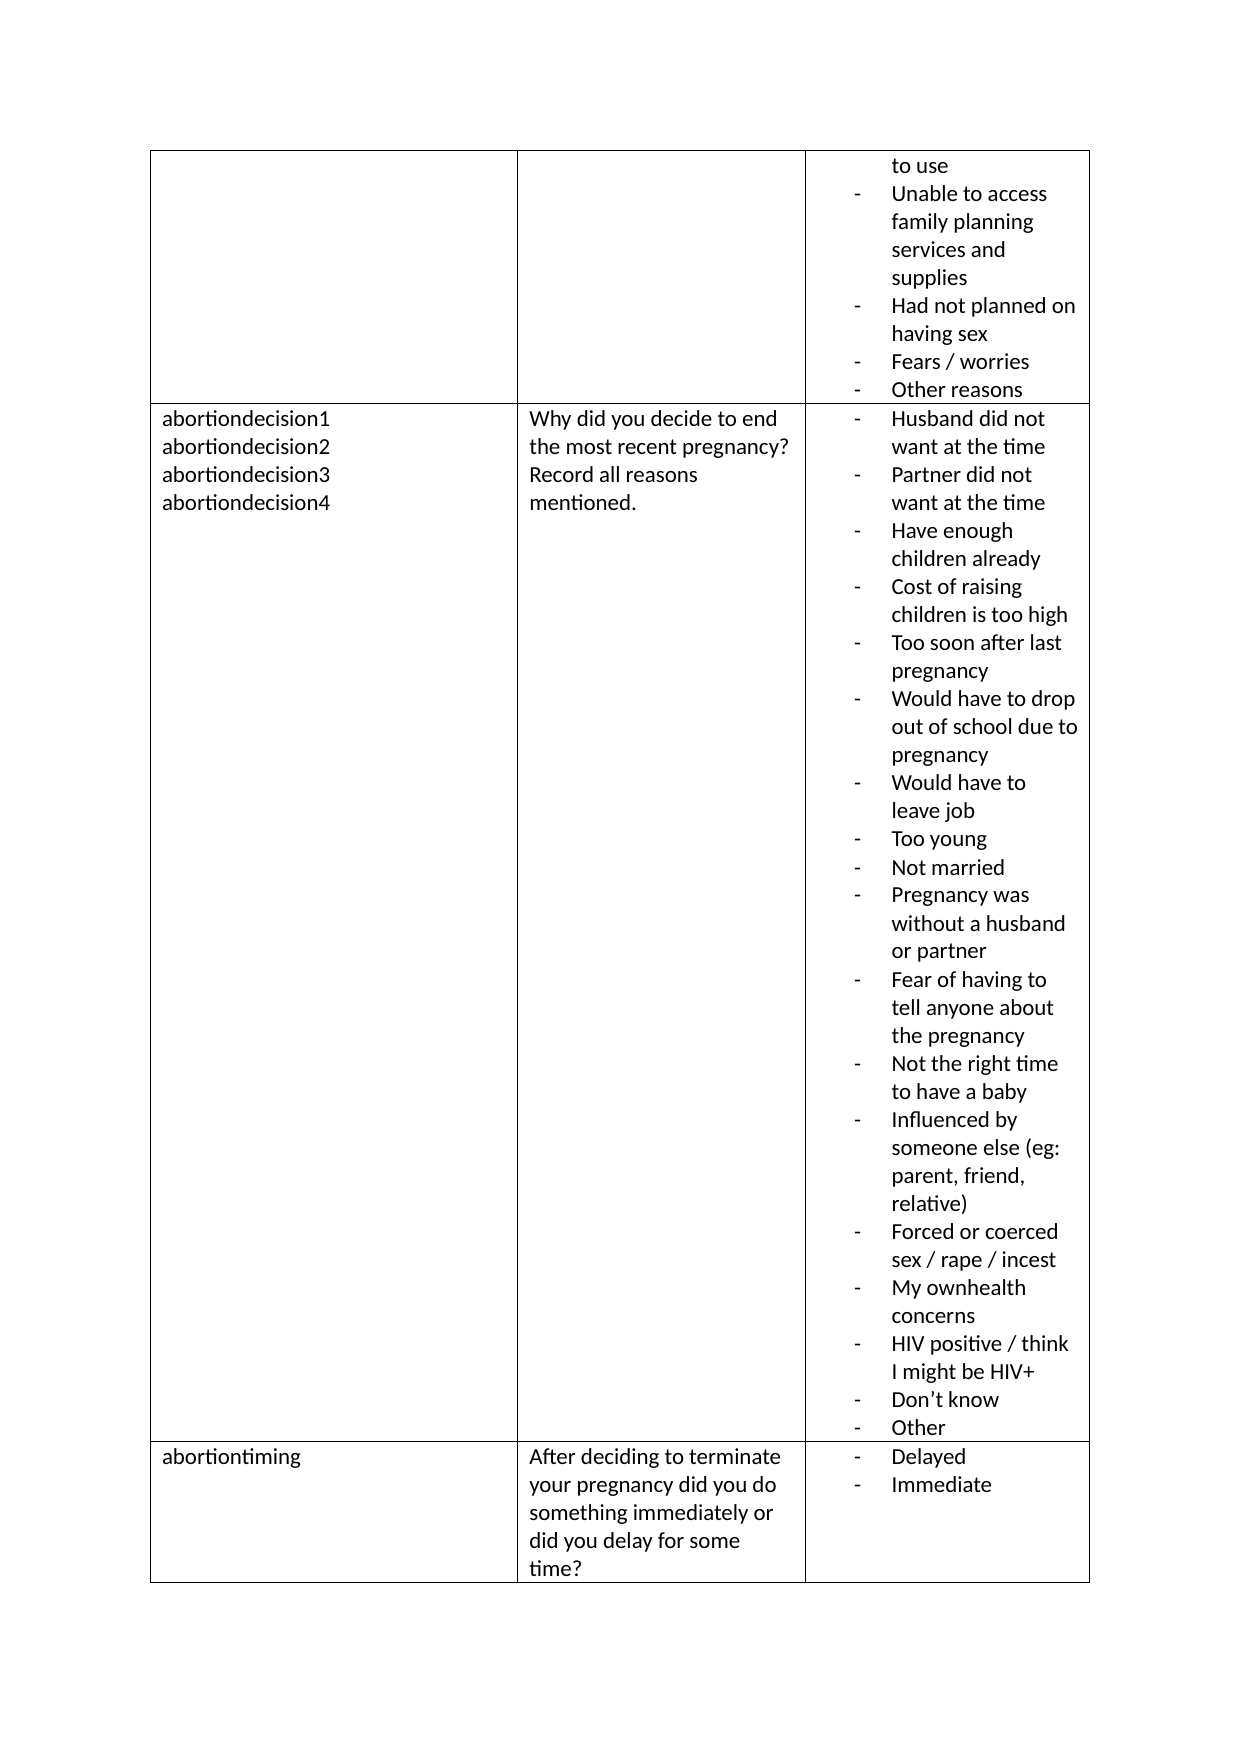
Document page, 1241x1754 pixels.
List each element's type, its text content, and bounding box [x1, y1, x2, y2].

table_cell Why did you decide to end the most recent pregnancy? Record all reasons mentioned. [518, 404, 805, 1441]
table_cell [518, 151, 805, 403]
table_cell abortiondecision1 abortiondecision2 abortiondecision3 abortiondecision4 [151, 404, 517, 1441]
table_cell After deciding to terminate your pregnancy did you do something immediately or did you delay for some time? [518, 1442, 805, 1582]
table_cell abortiontiming [151, 1442, 517, 1582]
table_cell Husband did not want at the time Partner did not want at the time Have enough children already Cost of raising children is too high Too soon after last pregnancy Would have to drop out of school due to pregnancy Would have to leave job Too young Not married Pregnancy was without a husband or partner Fear of having to tell anyone about the pregnancy Not the right time to have a baby Influenced by someone else (eg: parent, friend, relative) Forced or coerced sex / rape / incest My ownhealth concerns HIV positive / think I might be HIV+ Don’t know Other [806, 404, 1089, 1441]
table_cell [806, 151, 1089, 403]
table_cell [151, 151, 517, 403]
table_cell Delayed Immediate [806, 1442, 1089, 1582]
